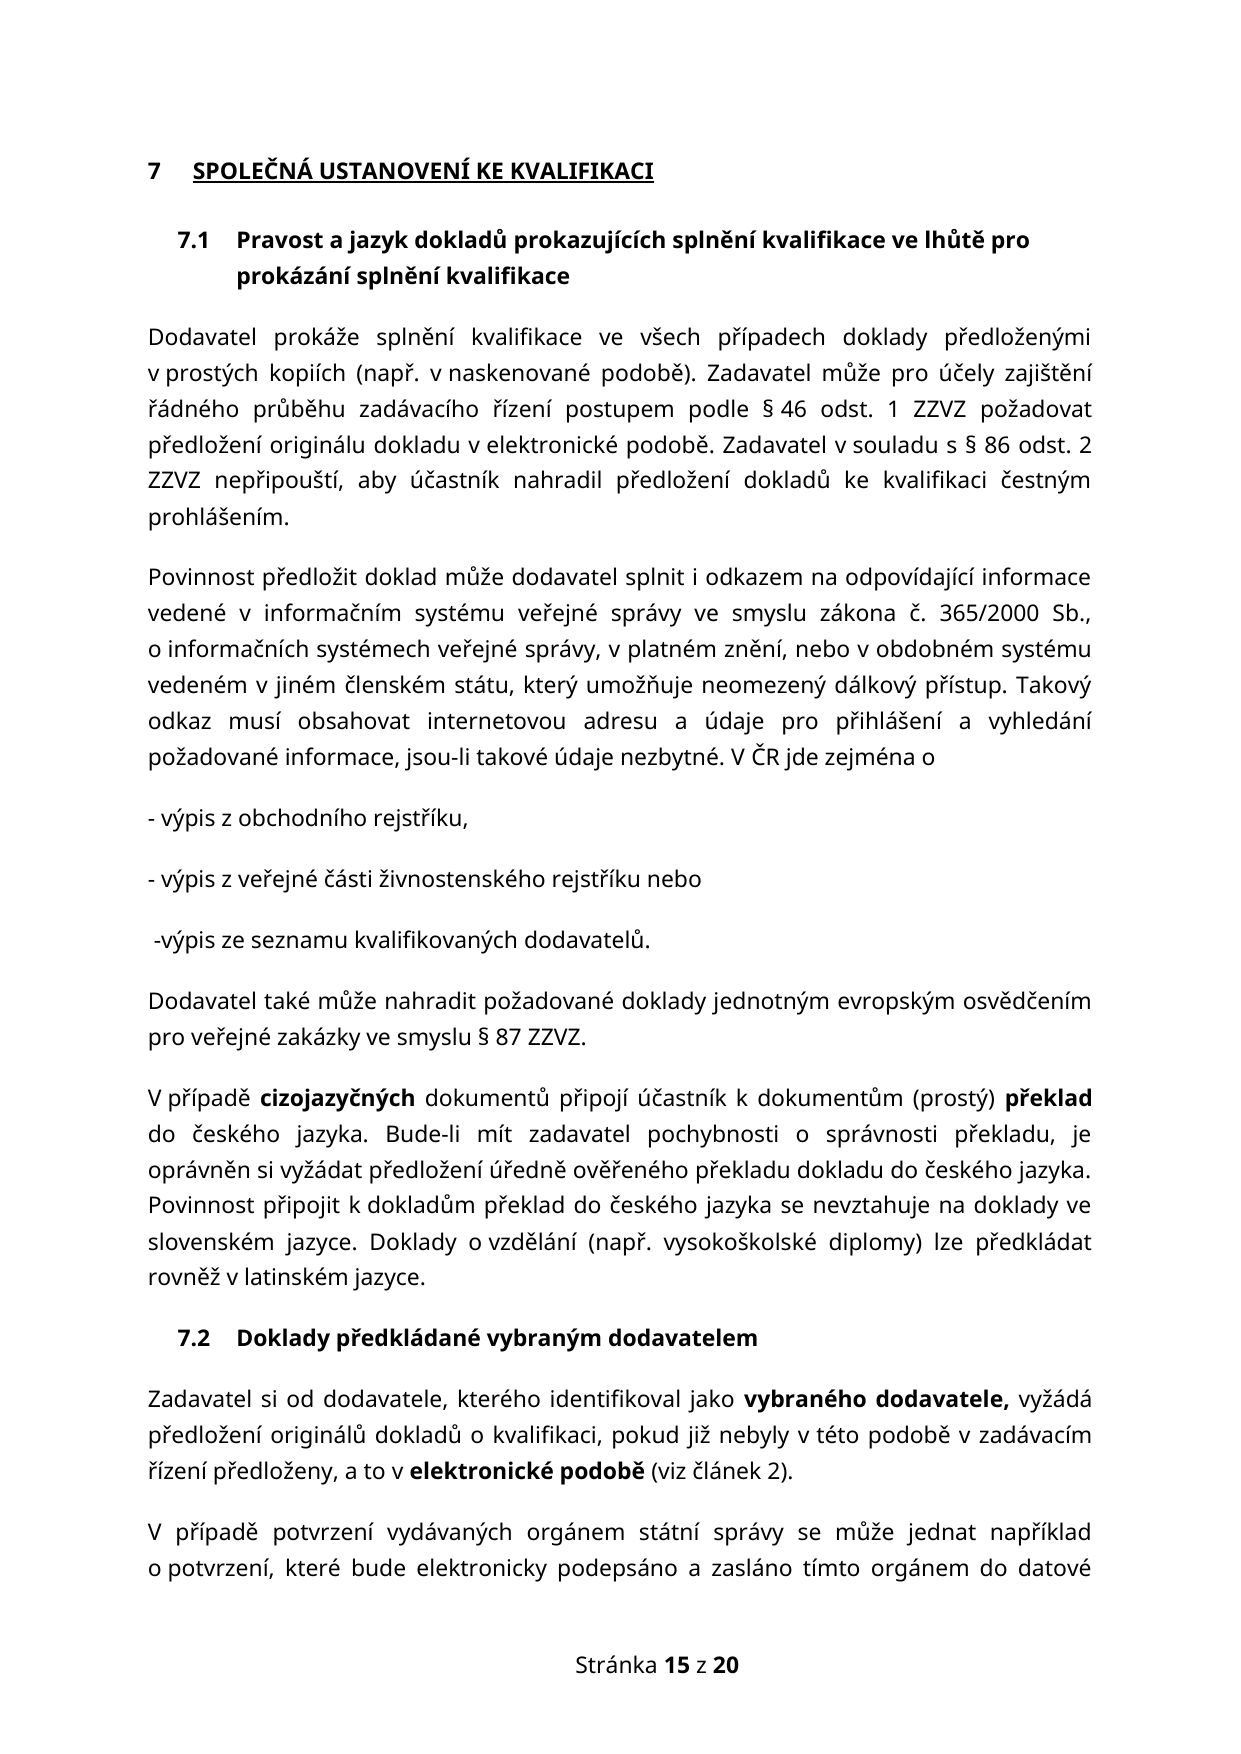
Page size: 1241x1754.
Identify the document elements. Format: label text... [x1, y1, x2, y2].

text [148, 1516, 1093, 1583]
subtitle Pravost a jazyk dokladů prokazujících splnění kvalifikace ve lhůtě pro prokázání splnění kvalifikace [177, 224, 1093, 291]
text Dodavatel také může nahradit požadované doklady jednotným evropským osvědčením pro veřejné zakázky ve smyslu § 87 ZZVZ. [148, 985, 1093, 1052]
text - výpis z obchodního rejstříku, [148, 802, 1093, 833]
text -výpis ze seznamu kvalifikovaných dodavatelů. [148, 924, 1093, 955]
text - výpis z veřejné části živnostenského rejstříku nebo [148, 863, 1093, 894]
text Povinnost předložit doklad může dodavatel splnit i odkazem na odpovídající informace vedené v informačním systému veřejné správy ve smyslu zákona č. 365/2000 Sb., o informačních systémech veřejné správy, v platném znění, nebo v obdobném systému vedeném v jiném členském státu, který umožňuje neomezený dálkový přístup. Takový odkaz musí obsahovat internetovou adresu a údaje pro přihlášení a vyhledání požadované informace, jsou-li takové údaje nezbytné. V ČR jde zejména o [148, 561, 1093, 772]
subtitle SPOLEČNÁ USTANOVENÍ KE KVALIFIKACI [148, 155, 1093, 186]
text V případě cizojazyčných dokumentů připojí účastník k dokumentům (prostý) překlad do českého jazyka. Bude-li mít zadavatel pochybnosti o správnosti překladu, je oprávněn si vyžádat předložení úředně ověřeného překladu dokladu do českého jazyka. Povinnost připojit k dokladům překlad do českého jazyka se nevztahuje na doklady ve slovenském jazyce. Doklady o vzdělání (např. vysokoškolské diplomy) lze předkládat rovněž v latinském jazyce. [148, 1082, 1093, 1293]
subtitle Doklady předkládané vybraným dodavatelem [177, 1322, 1093, 1353]
text Dodavatel prokáže splnění kvalifikace ve všech případech doklady předloženými v prostých kopiích (např. v naskenované podobě). Zadavatel může pro účely zajištění řádného průběhu zadávacího řízení postupem podle § 46 odst. 1 ZZVZ požadovat předložení originálu dokladu v elektronické podobě. Zadavatel v souladu s § 86 odst. 2 ZZVZ nepřipouští, aby účastník nahradil předložení dokladů ke kvalifikaci čestným prohlášením. [148, 321, 1093, 532]
text Zadavatel si od dodavatele, kterého identifikoval jako vybraného dodavatele, vyžádá předložení originálů dokladů o kvalifikaci, pokud již nebyly v této podobě v zadávacím řízení předloženy, a to v elektronické podobě (viz článek 2). [148, 1383, 1093, 1486]
